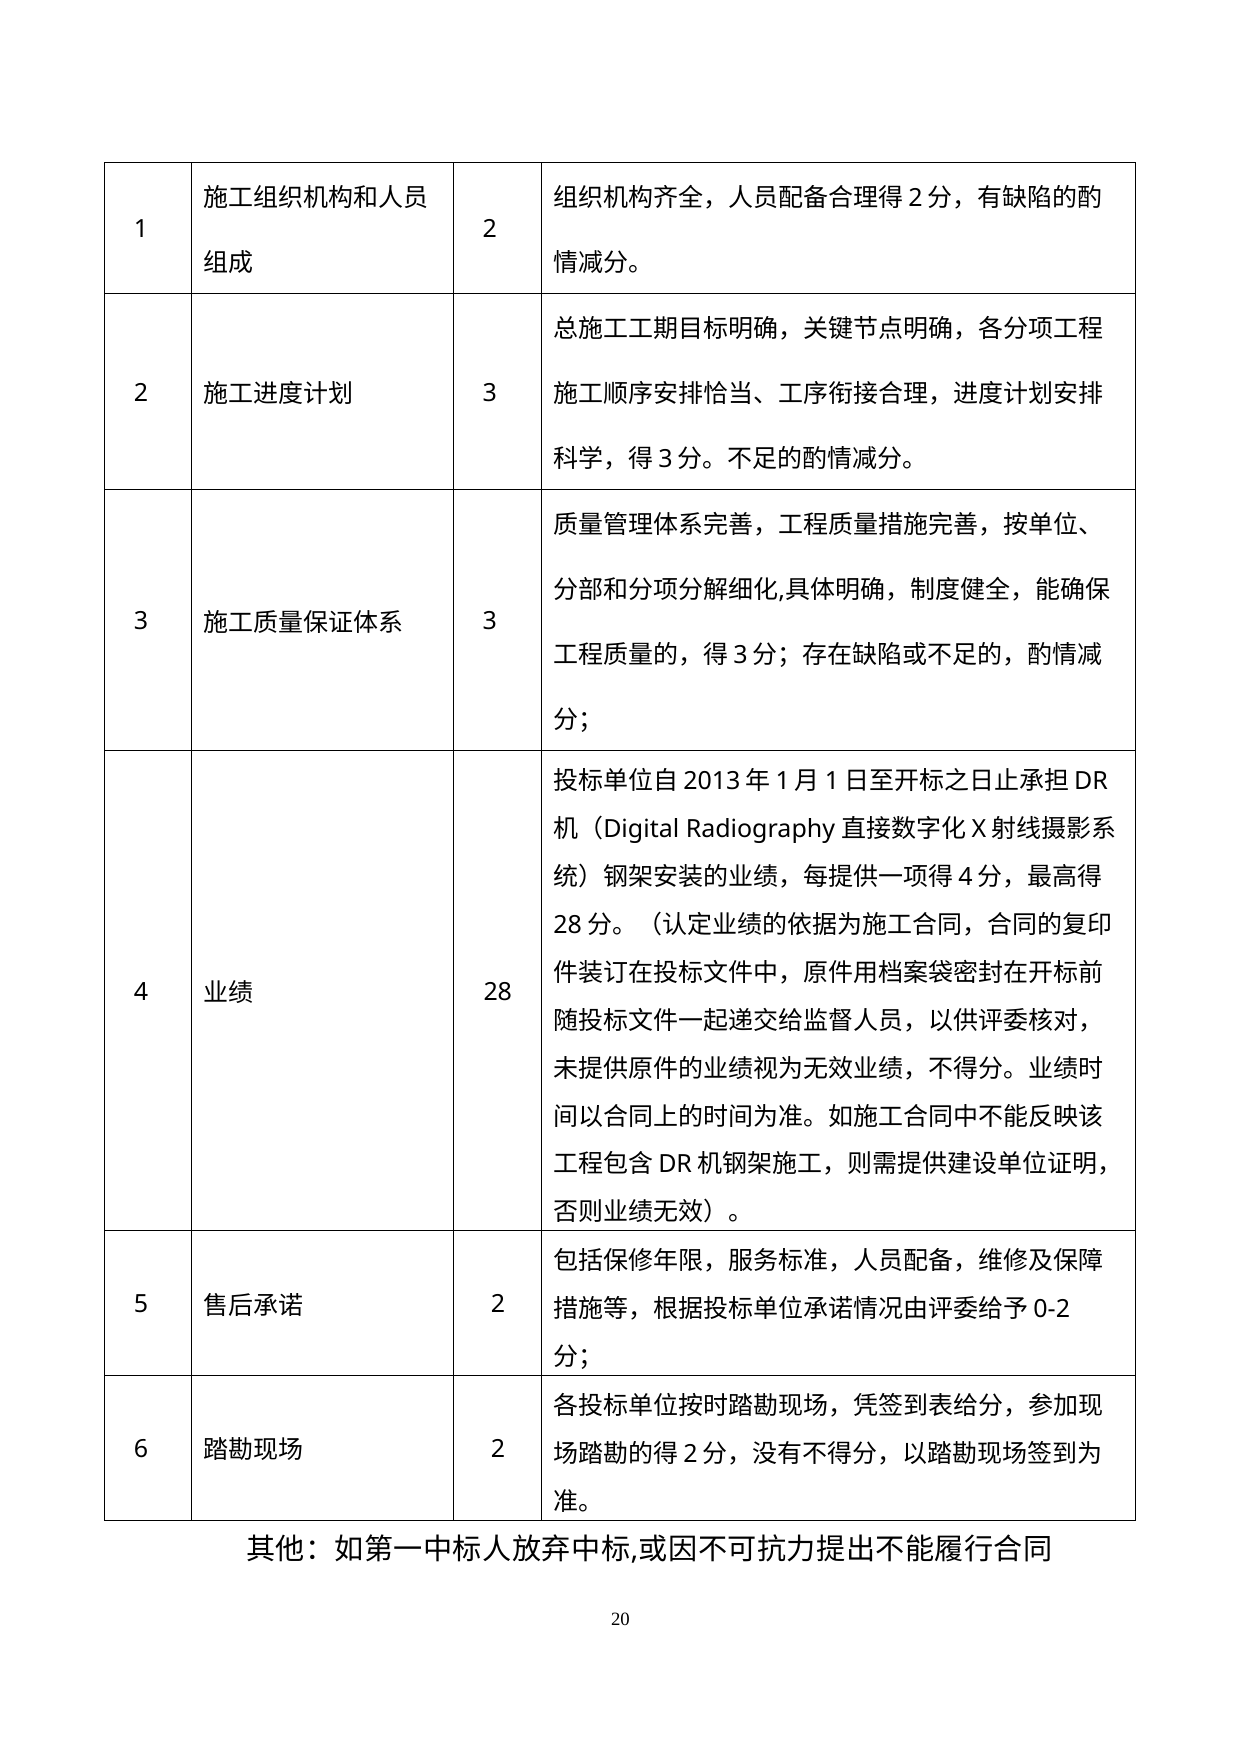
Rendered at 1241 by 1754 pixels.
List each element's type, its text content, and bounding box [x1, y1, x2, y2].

table_cell 3 [454, 294, 541, 489]
table_cell 1 [105, 163, 191, 293]
table_cell 踏勘现场 [192, 1376, 453, 1520]
table_cell 2 [454, 163, 541, 293]
table_cell 组织机构齐全，人员配备合理得2分，有缺陷的酌情减分。 [542, 163, 1135, 293]
table_cell 各投标单位按时踏勘现场，凭签到表给分，参加现场踏勘的得2分，没有不得分，以踏勘现场签到为准。 [542, 1376, 1135, 1520]
table_cell 2 [454, 1376, 541, 1520]
table_cell 28 [454, 751, 541, 1230]
table_cell 5 [105, 1231, 191, 1375]
table_cell 总施工工期目标明确，关键节点明确，各分项工程施工顺序安排恰当、工序衔接合理，进度计划安排科学，得3分。不足的酌情减分。 [542, 294, 1135, 489]
table_cell 业绩 [192, 751, 453, 1230]
table_cell 4 [105, 751, 191, 1230]
table_cell 投标单位自2013年1月1日至开标之日止承担DR机（Digital Radiography 直接数字化X射线摄影系统）钢架安装的业绩，每提供一项得4分，最高得28分。（认定业绩的依据为施工合同，合同的复印件装订在投标文件中，原件用档案袋密封在开标前随投标文件一起递交给监督人员，以供评委核对，未提供原件的业绩视为无效业绩，不得分。业绩时间以合同上的时间为准。如施工合同中不能反映该工程包含DR机钢架施工，则需提供建设单位证明，否则业绩无效）。 [542, 751, 1135, 1230]
table_cell 包括保修年限，服务标准，人员配备，维修及保障措施等，根据投标单位承诺情况由评委给予0-2分； [542, 1231, 1135, 1375]
table_cell 3 [454, 490, 541, 750]
table_cell 施工质量保证体系 [192, 490, 453, 750]
table_cell 2 [454, 1231, 541, 1375]
table_cell 3 [105, 490, 191, 750]
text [187, 1521, 1053, 1569]
table_cell 6 [105, 1376, 191, 1520]
table_cell 2 [105, 294, 191, 489]
table_cell 售后承诺 [192, 1231, 453, 1375]
table_cell 施工进度计划 [192, 294, 453, 489]
table_cell 质量管理体系完善，工程质量措施完善，按单位、分部和分项分解细化,具体明确，制度健全，能确保工程质量的，得3分；存在缺陷或不足的，酌情减分； [542, 490, 1135, 750]
table_cell 施工组织机构和人员组成 [192, 163, 453, 293]
